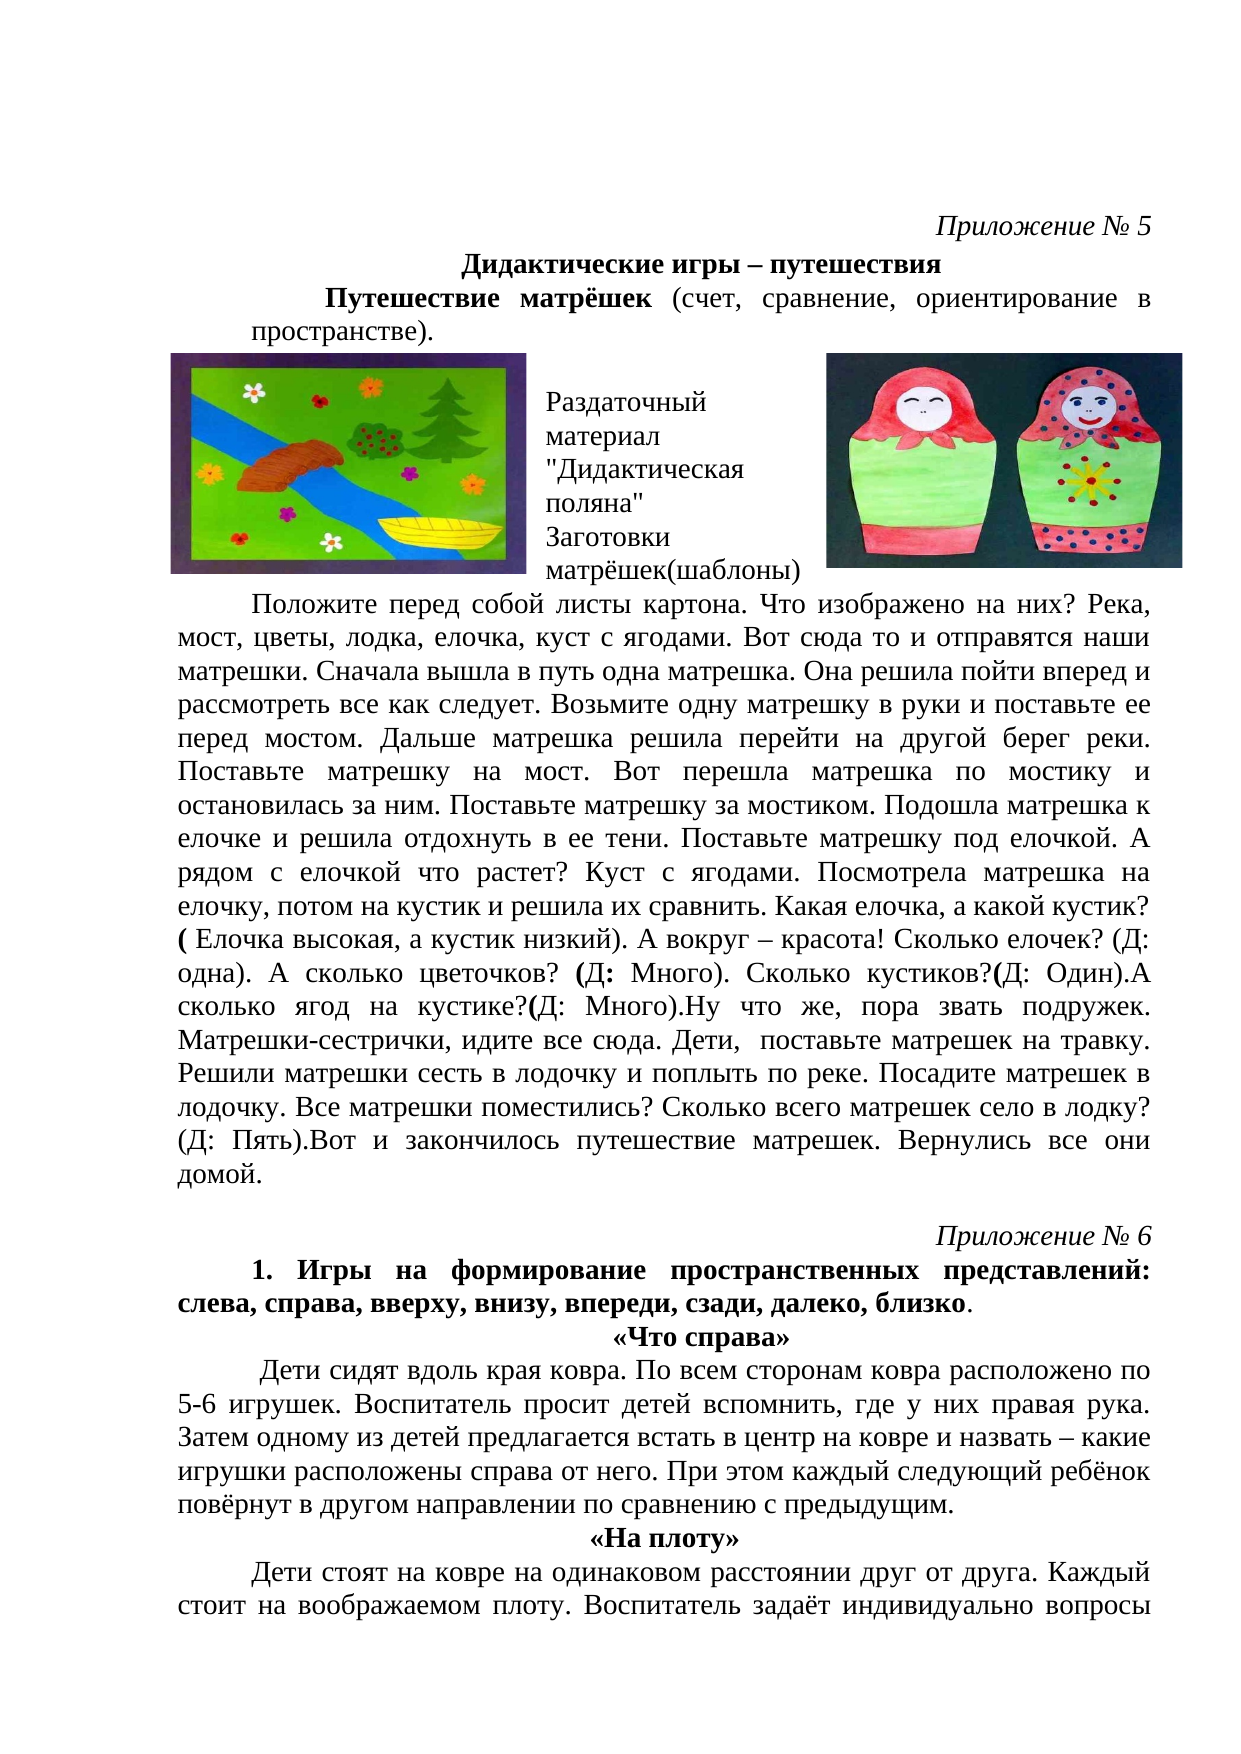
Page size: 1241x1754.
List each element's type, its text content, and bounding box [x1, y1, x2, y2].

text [177, 1554, 1152, 1621]
text Путешествие матрёшек (счет, сравнение, ориентирование в пространстве). [251, 280, 1152, 347]
text Приложение № 5 [177, 208, 1152, 242]
text Положите перед собой листы картона. Что изображено на них? Река, мост, цветы, лодка, елочка, куст с ягодами. Вот сюда то и отправятся наши матрешки. Сначала вышла в путь одна матрешка. Она решила пойти вперед и рассмотреть все как следует. Возьмите одну матрешку в руки и поставьте ее перед мостом. Дальше матрешка решила перейти на другой берег реки. Поставьте матрешку на мост. Вот перешла матрешка по мостику и остановилась за ним. Поставьте матрешку за мостиком. Подошла матрешка к елочке и решила отдохнуть в ее тени. Поставьте матрешку под елочкой. А рядом с елочкой что растет? Куст с ягодами. Посмотрела матрешка на елочку, потом на кустик и решила их сравнить. Какая елочка, а какой кустик? [177, 586, 1152, 921]
text Приложение № 6 [177, 1218, 1152, 1252]
text Дидактические игры – путешествия [177, 246, 1152, 280]
text ( Елочка высокая, а кустик низкий). А вокруг – красота! Сколько елочек? (Д: одна). А сколько цветочков? (Д: Много). Сколько кустиков?(Д: Один).А сколько ягод на кустике?(Д: Много).Ну что же, пора звать подружек. Матрешки-сестрички, идите все сюда. Дети, поставьте матрешек на травку. Решили матрешки сесть в лодочку и поплыть по реке. Посадите матрешек в лодочку. Все матрешки поместились? Сколько всего матрешек село в лодку? (Д: Пять).Вот и закончилось путешествие матрешек. Вернулись все они домой. [177, 921, 1152, 1189]
picture [170, 353, 527, 573]
picture [826, 353, 1183, 567]
text 1. Игры на формирование пространственных представлений: слева, справа, вверху, внизу, впереди, сзади, далеко, близко. [177, 1252, 1152, 1319]
text Дети сидят вдоль края ковра. По всем сторонам ковра расположено по 5-6 игрушек. Воспитатель просит детей вспомнить, где у них правая рука. Затем одному из детей предлагается встать в центр на ковре и назвать – какие игрушки расположены справа от него. При этом каждый следующий ребёнок повёрнут в другом направлении по сравнению с предыдущим. [177, 1352, 1152, 1520]
text «Что справа» [177, 1319, 1152, 1352]
text «На плоту» [177, 1520, 1152, 1554]
